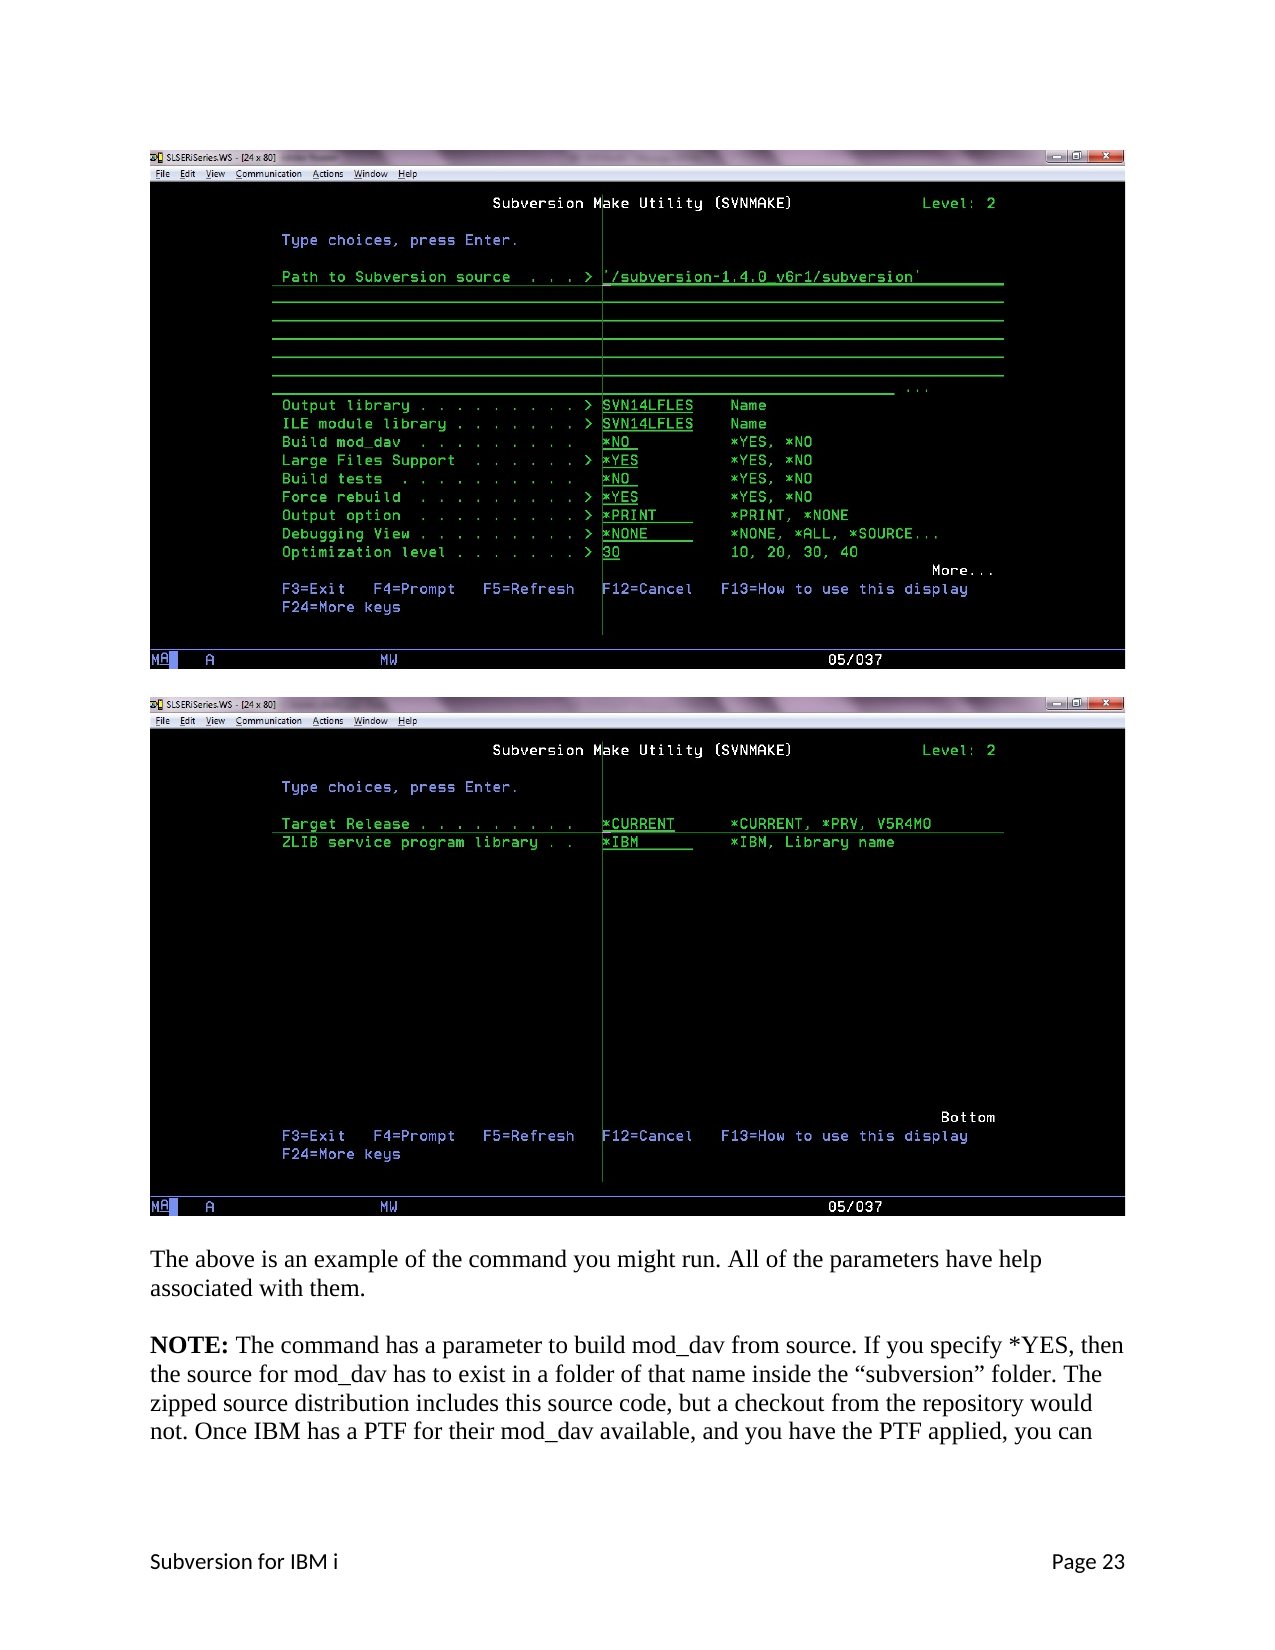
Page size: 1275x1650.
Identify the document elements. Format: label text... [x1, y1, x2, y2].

text The above is an example of the command you might run. All of the parameters have help associated with them. [150, 1244, 1125, 1301]
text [150, 1330, 1125, 1445]
picture [150, 697, 1125, 1216]
picture [150, 150, 1125, 669]
